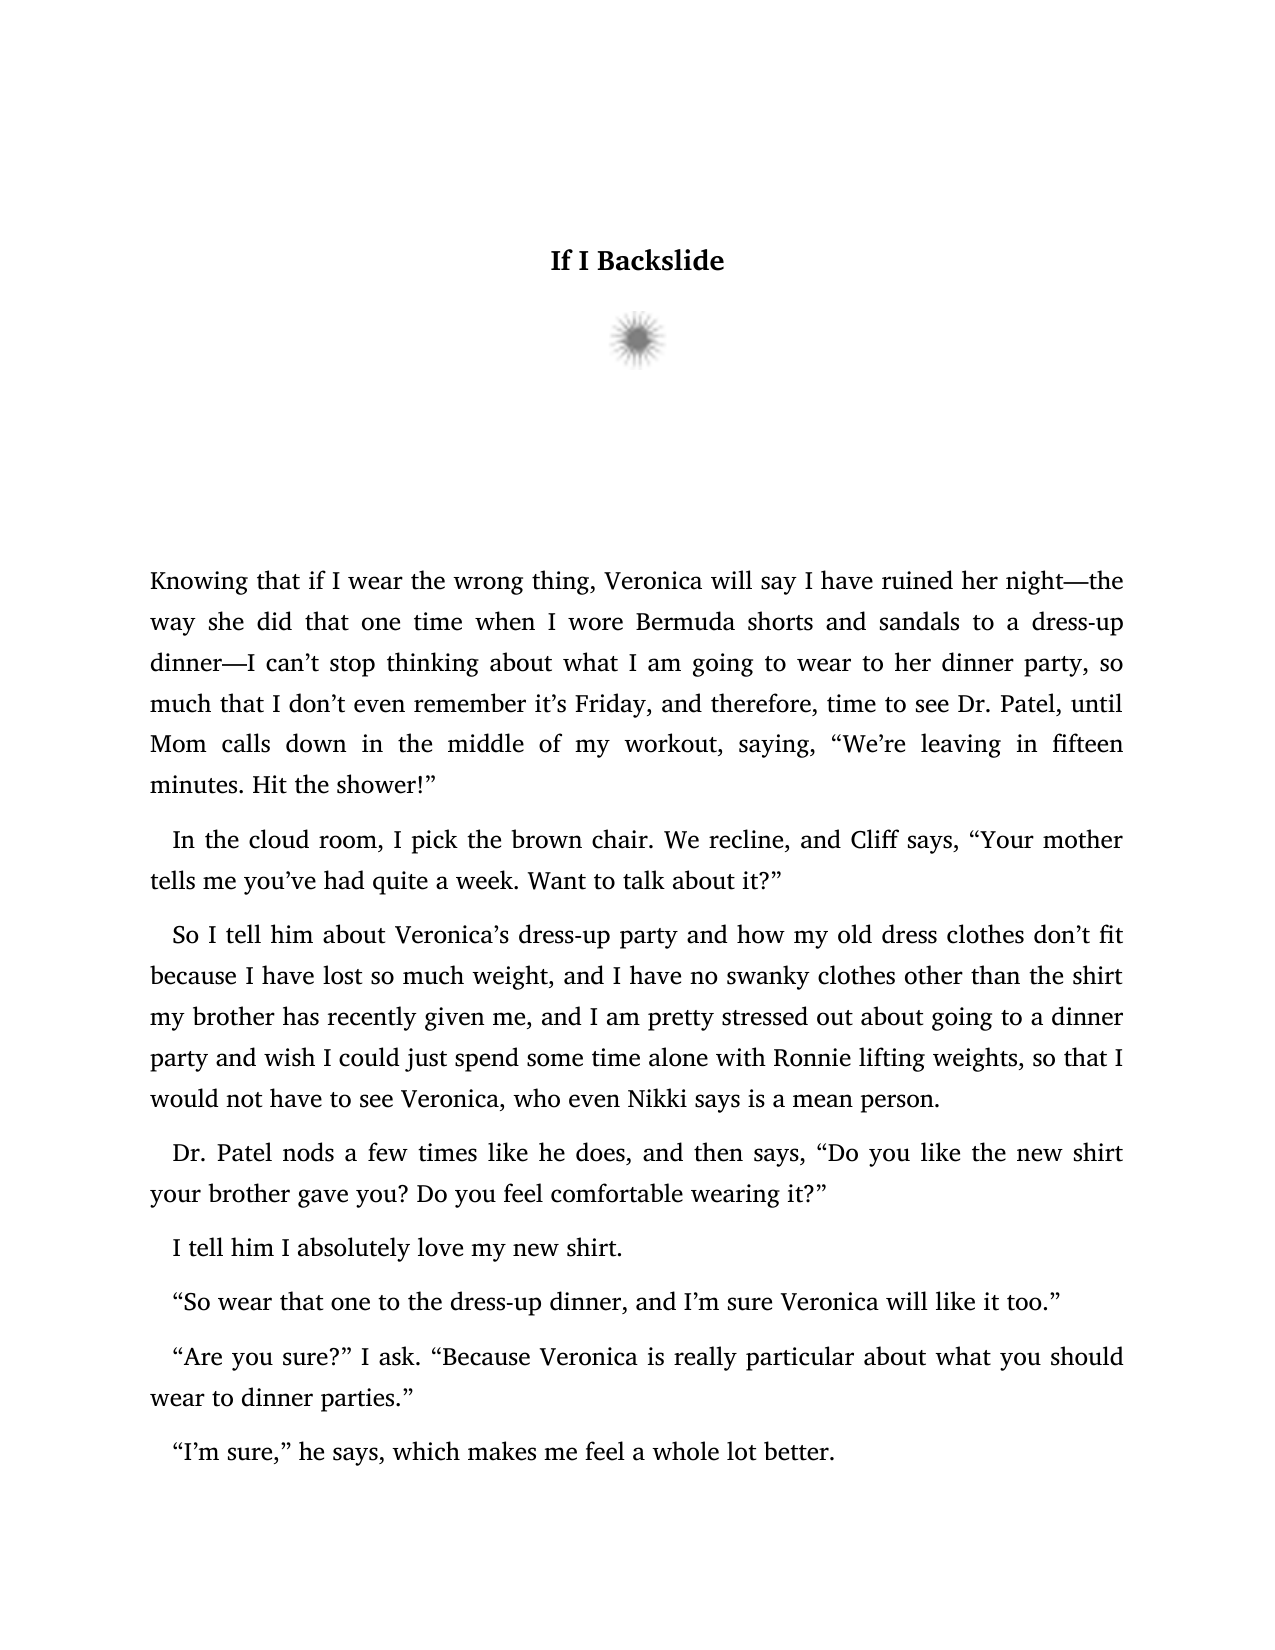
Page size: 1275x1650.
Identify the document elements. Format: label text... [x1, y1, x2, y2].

text In the cloud room, I pick the brown chair. We recline, and Cliff says, “Your mother tells me you’ve had quite a week. Want to talk about it?” [150, 818, 1125, 900]
picture [608, 311, 667, 370]
text “I’m sure,” he says, which makes me feel a whole lot better. [150, 1430, 1125, 1471]
text I tell him I absolutely love my new shirt. [150, 1227, 1125, 1268]
text “So wear that one to the dress-up dinner, and I’m sure Veronica will like it too.” [150, 1281, 1125, 1322]
text “Are you sure?” I ask. “Because Veronica is really particular about what you should wear to dinner parties.” [150, 1335, 1125, 1417]
text If I Backslide [150, 226, 1125, 282]
text So I tell him about Veronica’s dress-up party and how my old dress clothes don’t fit because I have lost so much weight, and I have no swanky clothes other than the shirt my brother has recently given me, and I am pretty stressed out about going to a dinner party and wish I could just spend some time alone with Ronnie lifting weights, so that I would not have to see Veronica, who even Nikki says is a mean person. [150, 913, 1125, 1118]
text Knowing that if I wear the wrong thing, Veronica will say I have ruined her night—the way she did that one time when I wore Bermuda shorts and sandals to a dress-up dinner—I can’t stop thinking about what I am going to wear to her dinner party, so much that I don’t even remember it’s Friday, and therefore, time to see Dr. Patel, until Mom calls down in the middle of my workout, saying, “We’re leaving in fifteen minutes. Hit the shower!” [150, 559, 1125, 805]
text Dr. Patel nods a few times like he does, and then says, “Do you like the new shirt your brother gave you? Do you feel comfortable wearing it?” [150, 1131, 1125, 1213]
